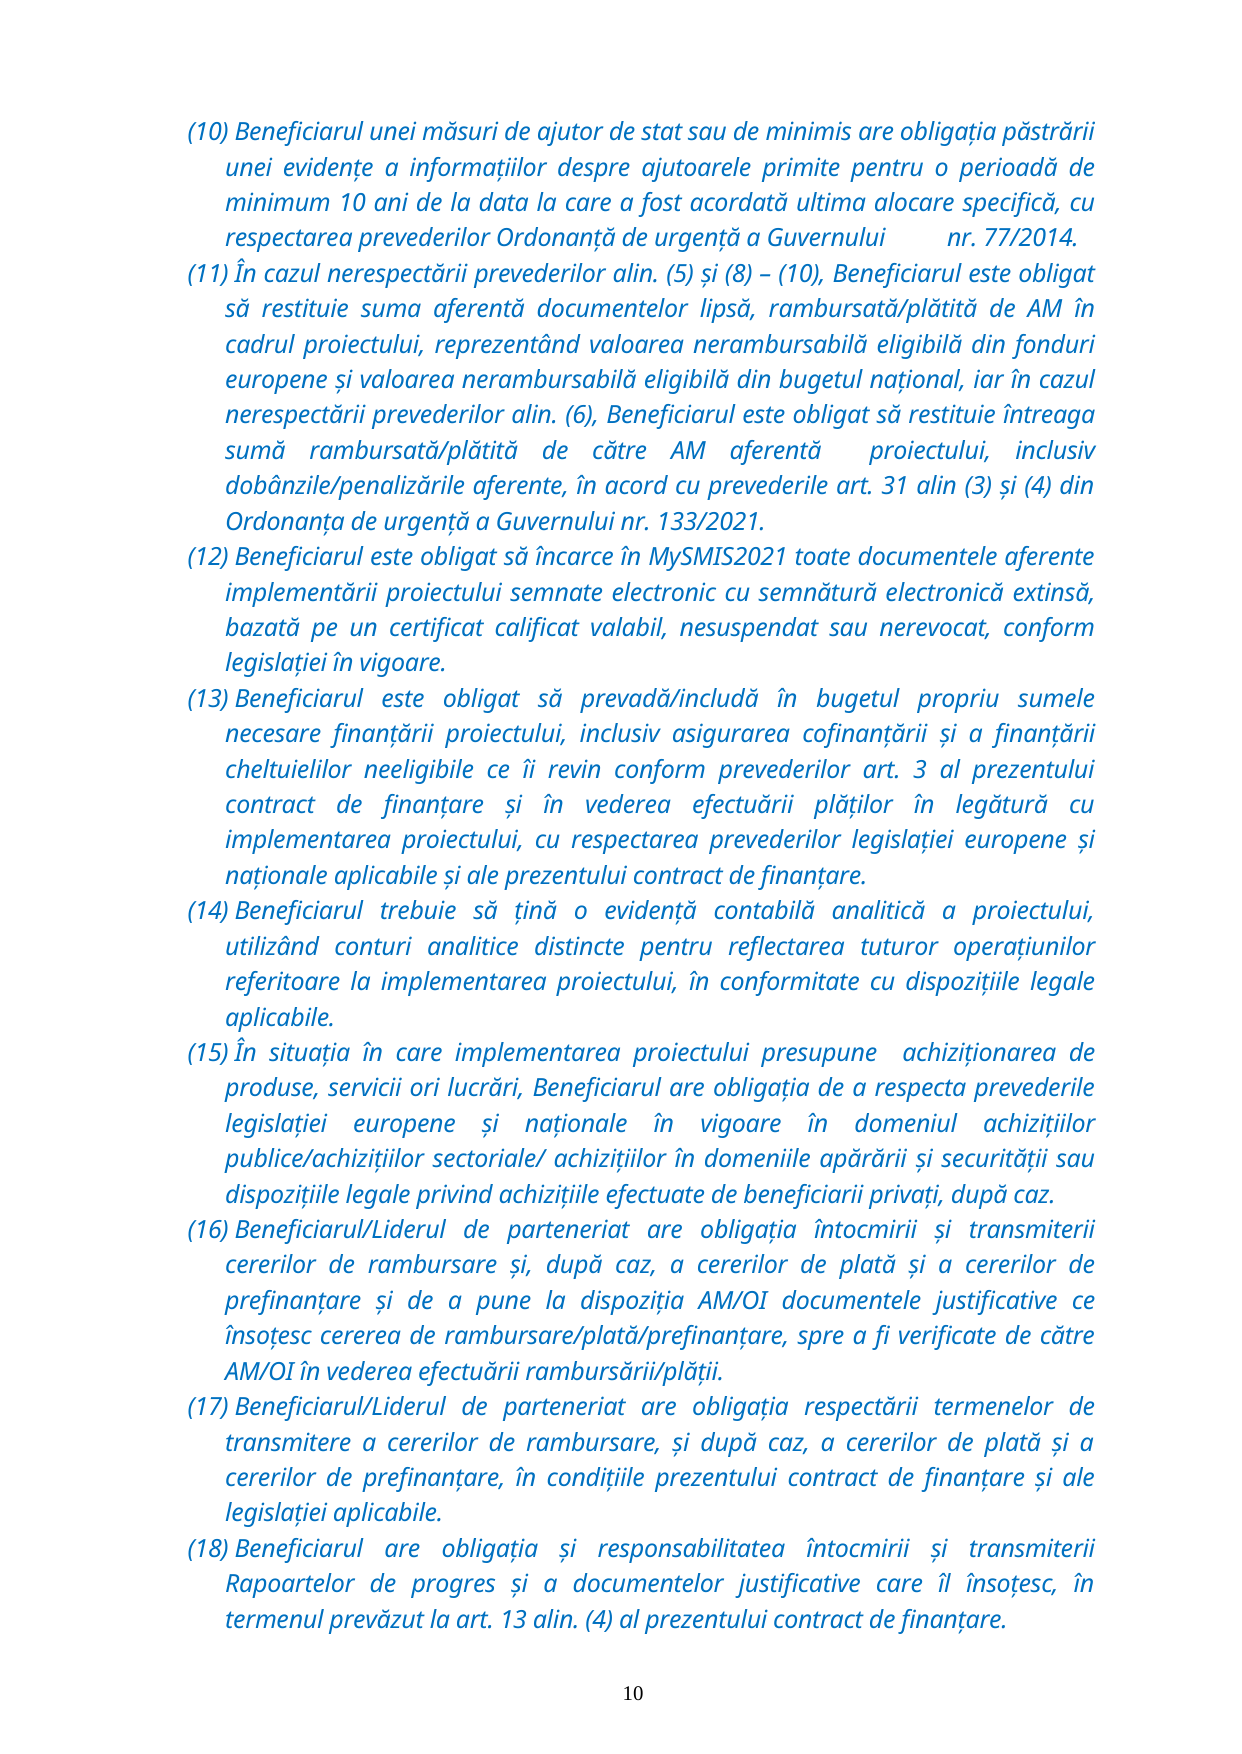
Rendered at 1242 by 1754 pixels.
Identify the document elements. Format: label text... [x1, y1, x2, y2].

list Beneficiarul/Liderul de parteneriat are obligația întocmirii și transmiterii cererilor de rambursare și, după caz, a cererilor de plată și a cererilor de prefinanțare şi de a pune la dispoziția AM/OI documentele justificative ce însoțesc cererea de rambursare/plată/prefinanțare, spre a fi verificate de către AM/OI în vederea efectuării rambursării/plății. [187, 1210, 1098, 1387]
list Beneficiarul trebuie să țină o evidență contabilă analitică a proiectului, utilizând conturi analitice distincte pentru reflectarea tuturor operațiunilor referitoare la implementarea proiectului, în conformitate cu dispozițiile legale aplicabile. [187, 892, 1098, 1033]
list Beneficiarul are obligația și responsabilitatea întocmirii și transmiterii Rapoartelor de progres și a documentelor justificative care îl însoțesc, în termenul prevăzut la art. 13 alin. (4) al prezentului contract de finanțare. [187, 1529, 1098, 1635]
list Beneficiarul unei măsuri de ajutor de stat sau de minimis are obligația păstrării unei evidențe a informațiilor despre ajutoarele primite pentru o perioadă de minimum 10 ani de la data la care a fost acordată ultima alocare specifică, cu respectarea prevederilor Ordonanță de urgență a Guvernului nr. 77/2014. [187, 112, 1098, 254]
list Beneficiarul este obligat să încarce în MySMIS2021 toate documentele aferente implementării proiectului semnate electronic cu semnătură electronică extinsă, bazată pe un certificat calificat valabil, nesuspendat sau nerevocat, conform legislației în vigoare. [187, 537, 1098, 679]
list Beneficiarul este obligat să prevadă/includă în bugetul propriu sumele necesare finanțării proiectului, inclusiv asigurarea cofinanțării şi a finanțării cheltuielilor neeligibile ce îi revin conform prevederilor art. 3 al prezentului contract de finanțare și în vederea efectuării plăților în legătură cu implementarea proiectului, cu respectarea prevederilor legislației europene și naționale aplicabile și ale prezentului contract de finanțare. [187, 679, 1098, 892]
list În situația în care implementarea proiectului presupune achiziționarea de produse, servicii ori lucrări, Beneficiarul are obligația de a respecta prevederile legislației europene și naționale în vigoare în domeniul achizițiilor publice/achizițiilor sectoriale/ achizițiilor în domeniile apărării şi securităţii sau dispozițiile legale privind achizițiile efectuate de beneficiarii privați, după caz. [187, 1033, 1098, 1210]
list În cazul nerespectării prevederilor alin. (5) și (8) – (10), Beneficiarul este obligat să restituie suma aferentă documentelor lipsă, rambursată/plătită de AM în cadrul proiectului, reprezentând valoarea nerambursabilă eligibilă din fonduri europene și valoarea nerambursabilă eligibilă din bugetul național, iar în cazul nerespectării prevederilor alin. (6), Beneficiarul este obligat să restituie întreaga sumă rambursată/plătită de către AM aferentă proiectului, inclusiv dobânzile/penalizările aferente, în acord cu prevederile art. 31 alin (3) și (4) din Ordonanța de urgență a Guvernului nr. 133/2021. [187, 254, 1098, 537]
list Beneficiarul/Liderul de parteneriat are obligația respectării termenelor de transmitere a cererilor de rambursare, și după caz, a cererilor de plată și a cererilor de prefinanțare, în condițiile prezentului contract de finanțare și ale legislației aplicabile. [187, 1387, 1098, 1529]
